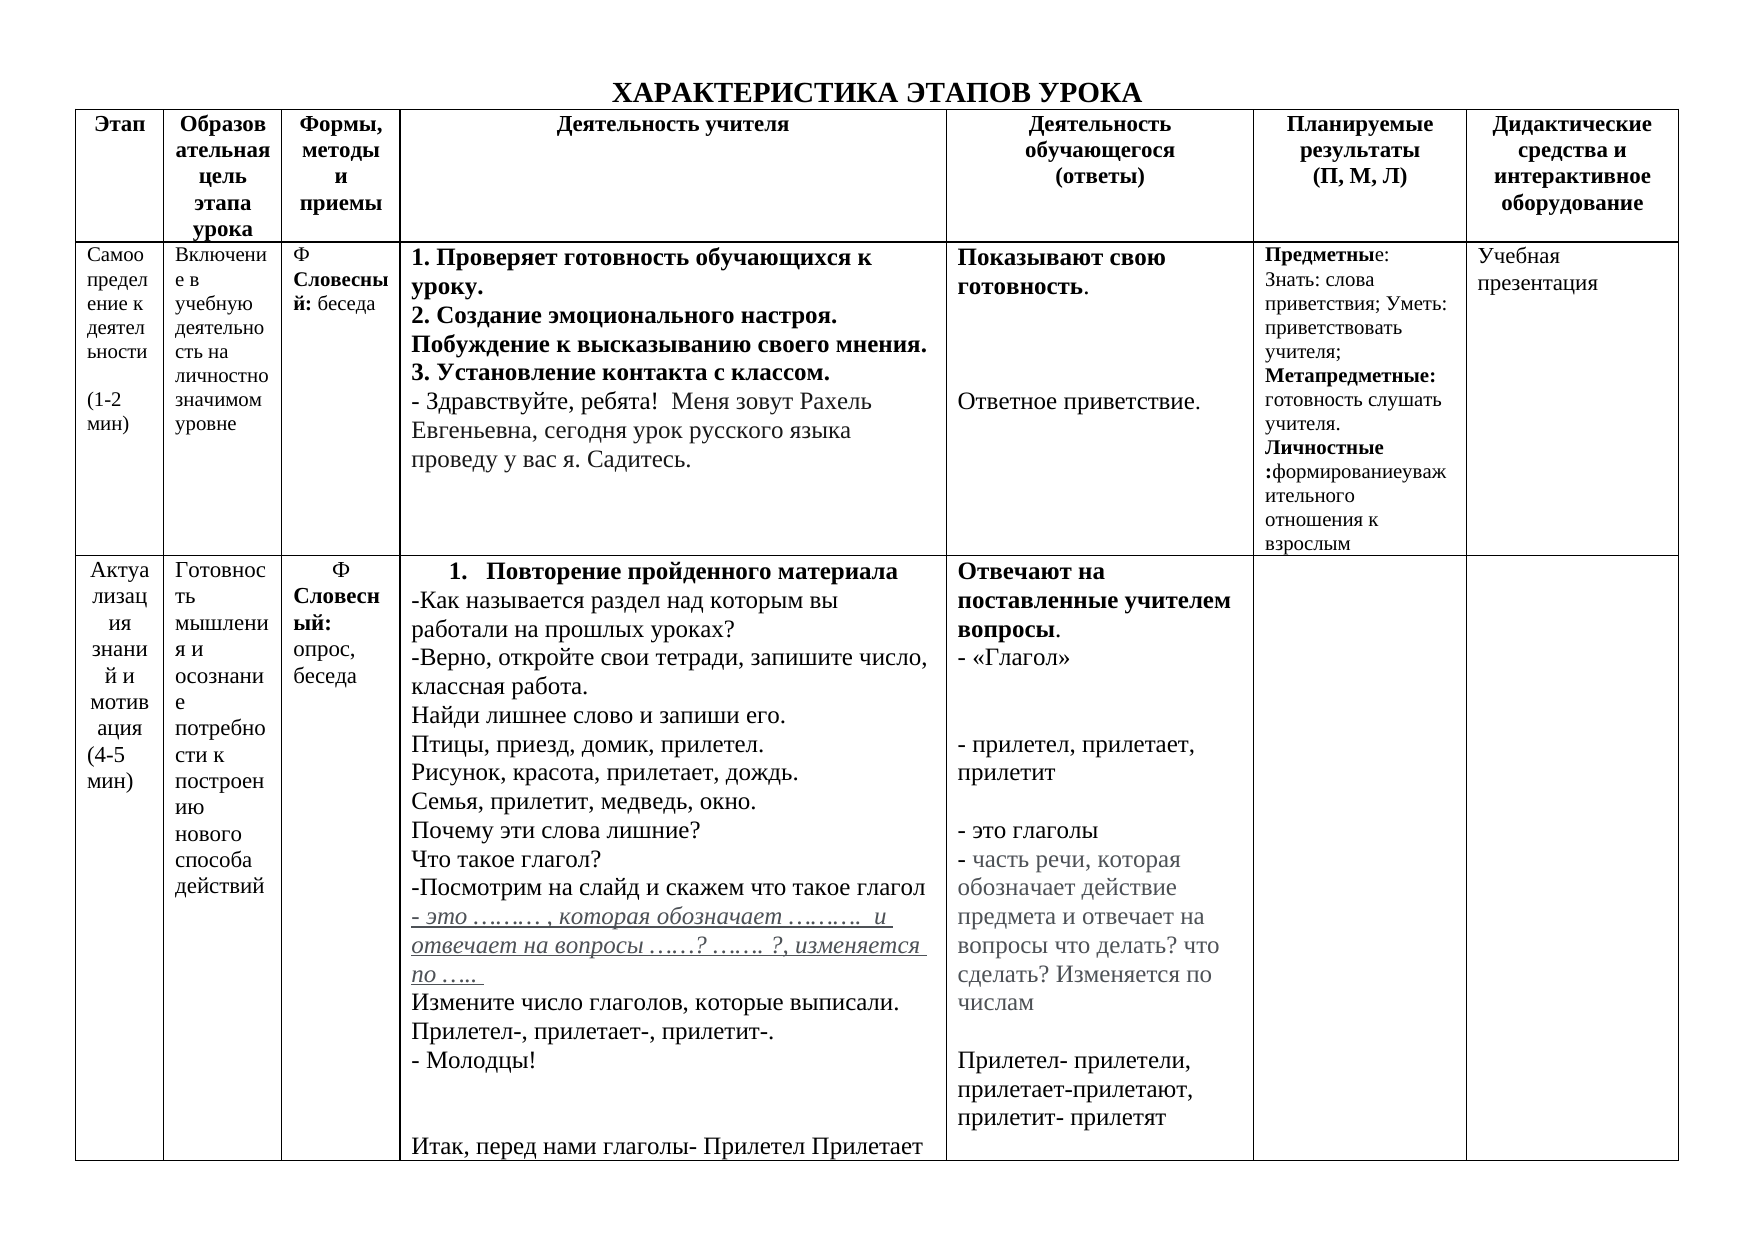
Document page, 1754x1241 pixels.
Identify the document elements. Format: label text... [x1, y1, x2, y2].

table_cell Показывают свою готовность. Ответное приветствие. [947, 243, 1253, 555]
table_header Этап [76, 110, 163, 241]
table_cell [401, 556, 946, 1160]
table_header Образовательная цель этапа урока [164, 110, 281, 241]
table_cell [164, 556, 281, 1160]
table_cell Предметные: Знать: слова приветствия; Уметь: приветствовать учителя; Метапредметные: готовность слушать учителя. Личностные:формированиеуважительного отношения к взрослым [1254, 243, 1466, 555]
table_cell Самоопределение к деятельности (1-2 мин) [76, 243, 163, 555]
table_header Дидактические средства и интерактивное оборудование [1467, 110, 1678, 241]
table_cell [76, 556, 163, 1160]
table_header Деятельность обучающегося (ответы) [947, 110, 1253, 241]
table_header Планируемые результаты (П, М, Л) [1254, 110, 1466, 241]
table_cell Ф Словесный: беседа [282, 243, 399, 555]
table_cell Включение в учебную деятельность на личностно значимом уровне [164, 243, 281, 555]
table_header Формы, методы и приемы [282, 110, 399, 241]
table_cell [1467, 556, 1678, 1160]
text ХАРАКТЕРИСТИКА ЭТАПОВ УРОКА [75, 75, 1679, 108]
table_header Деятельность учителя [401, 110, 946, 241]
table_cell Учебная презентация [1467, 243, 1678, 555]
table_cell [1254, 556, 1466, 1160]
table_cell 1. Проверяет готовность обучающихся к уроку. 2. Создание эмоционального настроя. Побуждение к высказыванию своего мнения. 3. Установление контакта с классом. - Здравствуйте, ребята! Меня зовут Рахель Евгеньевна, сегодня урок русского языка проведу у вас я. Садитесь. [401, 243, 946, 555]
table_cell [947, 556, 1253, 1160]
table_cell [282, 556, 399, 1160]
